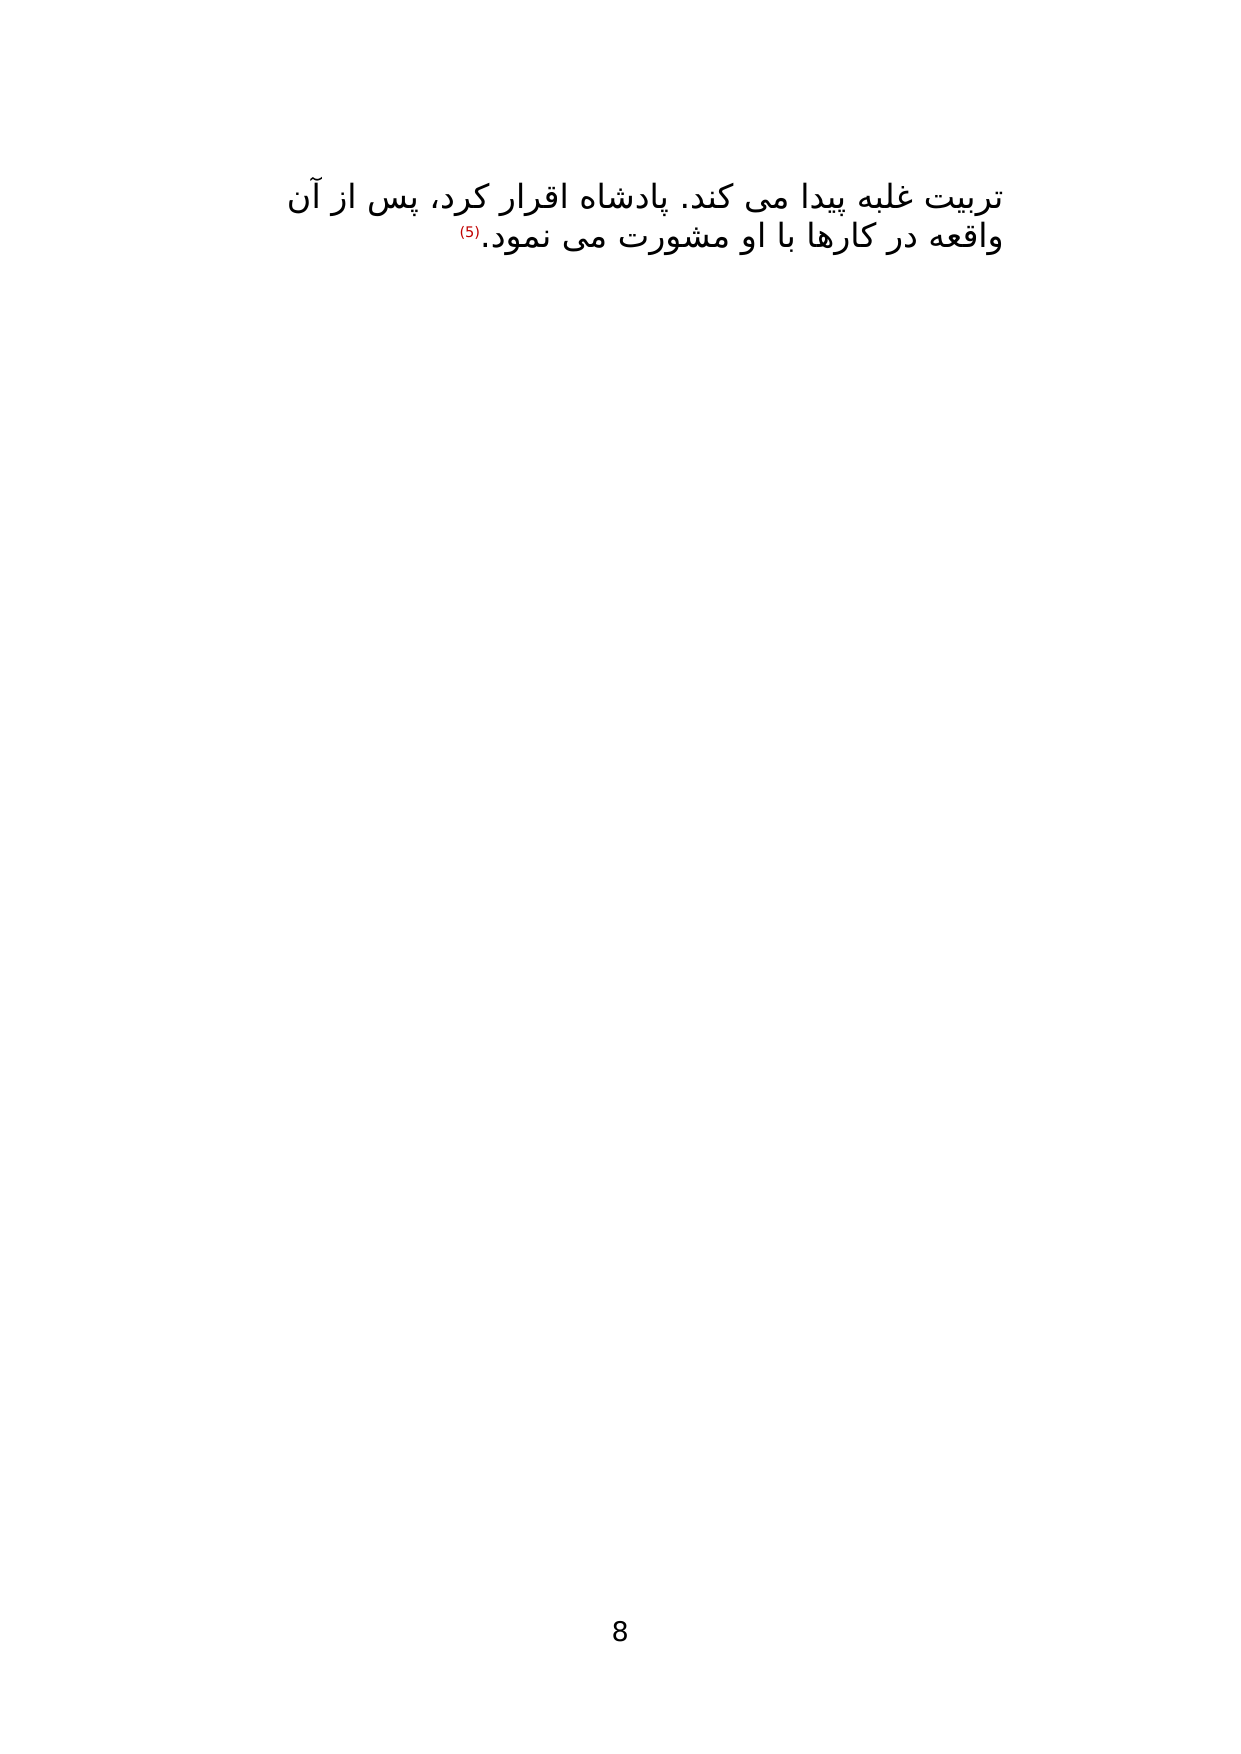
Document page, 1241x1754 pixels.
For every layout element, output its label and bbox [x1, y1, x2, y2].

text [236, 177, 1004, 255]
